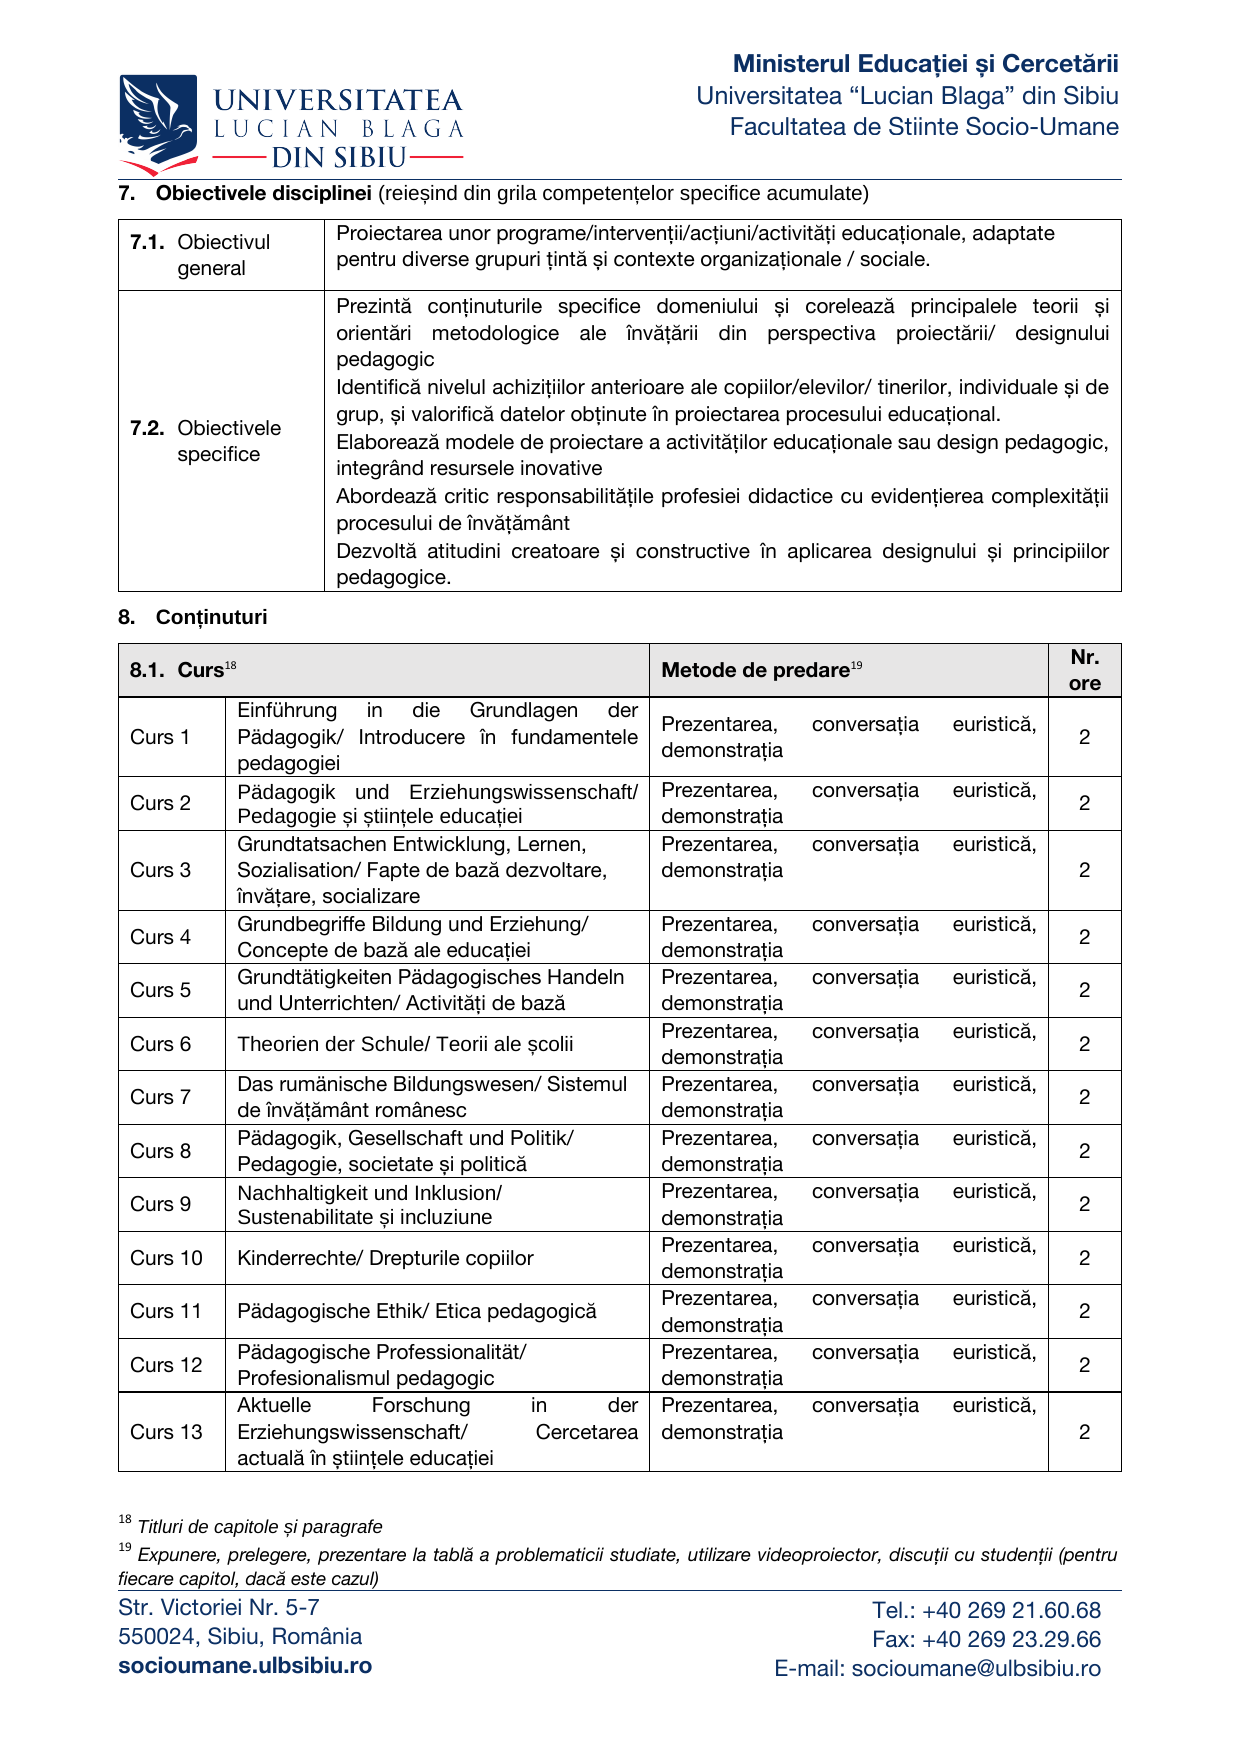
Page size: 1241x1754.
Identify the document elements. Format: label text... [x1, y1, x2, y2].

table_cell Pädagogische Professionalität/ Profesionalismul pedagogic [226, 1339, 649, 1391]
table_cell Grundtatsachen Entwicklung, Lernen, Sozialisation/ Fapte de bază dezvoltare, învățare, socializare [226, 831, 649, 909]
table_cell Curs 8 [119, 1125, 225, 1177]
table_cell 2 [1049, 1339, 1121, 1391]
table_cell Prezentarea, conversația euristică, demonstrația [650, 1018, 1048, 1070]
table_cell Prezintă conținuturile specifice domeniului și corelează principalele teorii și orientări metodologice ale învățării din perspectiva proiectării/ designului pedagogic Identifică nivelul achizițiilor anterioare ale copiilor/elevilor/ tinerilor, individuale și de grup, și valorifică datelor obținute în proiectarea procesului educațional. Elaborează modele de proiectare a activităților educaționale sau design pedagogic, integrând resursele inovative Abordează critic responsabilitățile profesiei didactice cu evidențierea complexității procesului de învățământ Dezvoltă atitudini creatoare și constructive în aplicarea designului și principiilor pedagogice. [325, 291, 1121, 591]
table_cell Curs 3 [119, 831, 225, 909]
table_cell 2 [1049, 911, 1121, 963]
table_cell 2 [1049, 1125, 1121, 1177]
table_cell 2 [1049, 777, 1121, 830]
table_cell Aktuelle Forschung in der Erziehungswissenschaft/ Cercetarea actuală în științele educației [226, 1393, 649, 1471]
picture [118, 73, 464, 177]
table_header Curs [119, 644, 649, 696]
table_cell Pädagogische Ethik/ Etica pedagogică [226, 1285, 649, 1338]
table_cell Curs 4 [119, 911, 225, 963]
table_cell Curs 12 [119, 1339, 225, 1391]
table_cell Grundbegriffe Bildung und Erziehung/ Concepte de bază ale educației [226, 911, 649, 963]
table_cell Curs 5 [119, 964, 225, 1017]
table_cell 2 [1049, 1018, 1121, 1070]
table_cell [226, 777, 649, 830]
table_cell Prezentarea, conversația euristică, demonstrația [650, 1285, 1048, 1338]
table_cell Pädagogik, Gesellschaft und Politik/ Pedagogie, societate și politică [226, 1125, 649, 1177]
table_header Metode de predare [650, 644, 1048, 696]
table_cell Curs 7 [119, 1071, 225, 1124]
table_cell [226, 1178, 649, 1231]
table_cell Obiectivele specifice [119, 291, 324, 591]
table_cell 2 [1049, 1232, 1121, 1284]
table_cell 2 [1049, 1178, 1121, 1231]
table_cell Curs 9 [119, 1178, 225, 1231]
table_cell Curs 1 [119, 698, 225, 776]
table_cell Kinderrechte/ Drepturile copiilor [226, 1232, 649, 1284]
table_cell Prezentarea, conversația euristică, demonstrația [650, 1232, 1048, 1284]
subtitle Obiectivele disciplinei [118, 180, 1122, 206]
table_cell Prezentarea, conversația euristică, demonstrația [650, 964, 1048, 1017]
table_header Nr. ore [1049, 644, 1121, 696]
table_header Proiectarea unor programe/intervenții/acțiuni/activități educaţionale, adaptate pentru diverse grupuri ţintă și contexte organizaționale / sociale. [325, 220, 1121, 290]
table_cell Curs 10 [119, 1232, 225, 1284]
table_cell Prezentarea, conversația euristică, demonstrația [650, 1393, 1048, 1471]
table_cell Curs 11 [119, 1285, 225, 1338]
table_header Obiectivul general [119, 220, 324, 290]
table_cell Curs 2 [119, 777, 225, 830]
table_cell 2 [1049, 831, 1121, 909]
table_cell Prezentarea, conversația euristică, demonstrația [650, 831, 1048, 909]
table_cell Prezentarea, conversația euristică, demonstrația [650, 777, 1048, 830]
table_cell Prezentarea, conversația euristică, demonstrația [650, 1339, 1048, 1391]
table_cell Einführung in die Grundlagen der Pädagogik/ Introducere în fundamentele pedagogiei [226, 698, 649, 776]
table_cell Curs 6 [119, 1018, 225, 1070]
table_cell Prezentarea, conversația euristică, demonstrația [650, 1178, 1048, 1231]
table_cell Prezentarea, conversația euristică, demonstrația [650, 1071, 1048, 1124]
table_cell Das rumänische Bildungswesen/ Sistemul de învățământ românesc [226, 1071, 649, 1124]
table_cell Grundtätigkeiten Pädagogisches Handeln und Unterrichten/ Activități de bază [226, 964, 649, 1017]
table_cell 2 [1049, 1393, 1121, 1471]
table_cell 2 [1049, 964, 1121, 1017]
table_cell Curs 13 [119, 1393, 225, 1471]
table_cell [226, 1018, 649, 1070]
table_cell Prezentarea, conversația euristică, demonstrația [650, 1125, 1048, 1177]
table_cell Prezentarea, conversația euristică, demonstrația [650, 698, 1048, 776]
table_cell Prezentarea, conversația euristică, demonstrația [650, 911, 1048, 963]
table_cell 2 [1049, 1071, 1121, 1124]
table_cell 2 [1049, 698, 1121, 776]
table_cell 2 [1049, 1285, 1121, 1338]
